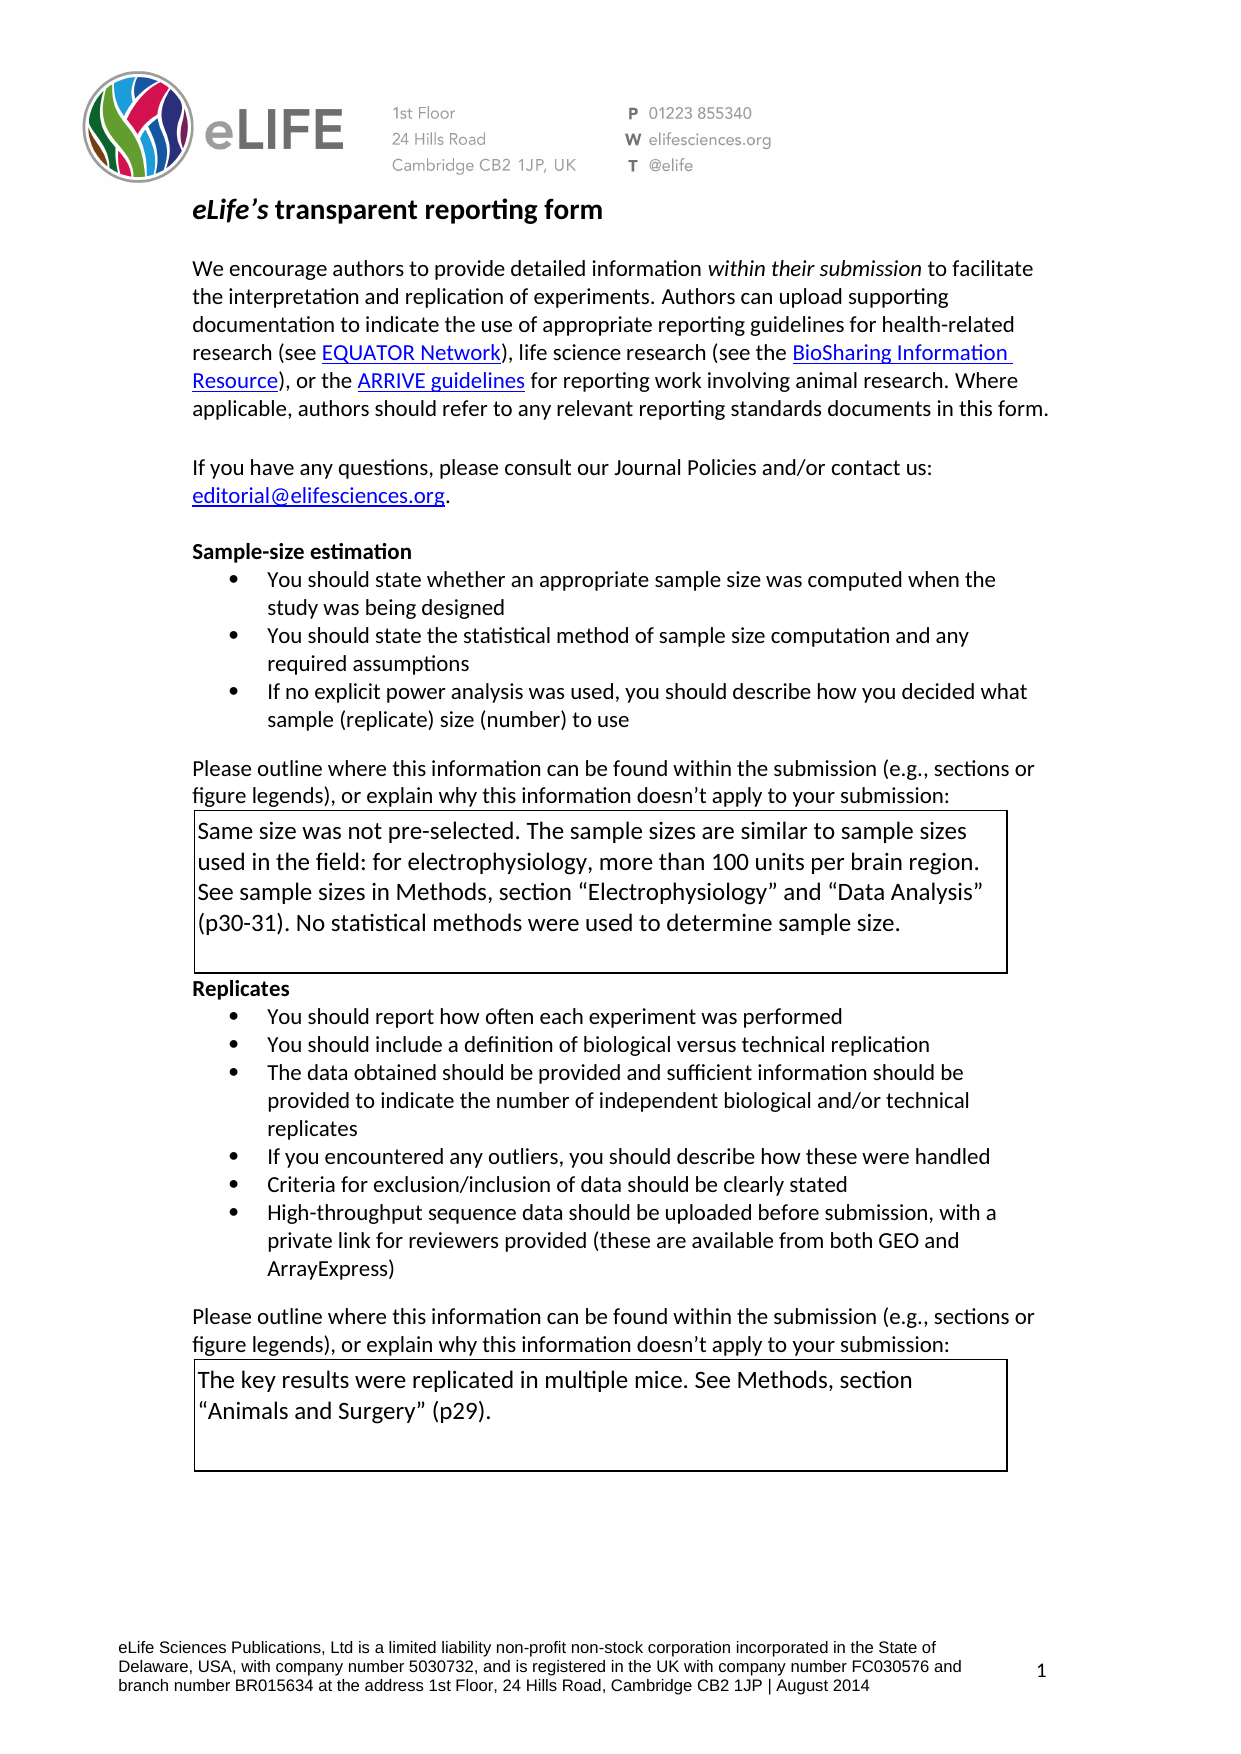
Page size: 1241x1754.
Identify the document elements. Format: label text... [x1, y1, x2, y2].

text The key results were replicated in multiple mice. See Methods, section “Animals and Surgery” (p29). [195, 1362, 1006, 1425]
list You should include a definition of biological versus technical replication [229, 1030, 1053, 1058]
text Same size was not pre-selected. The sample sizes are similar to sample sizes used in the field: for electrophysiology, more than 100 units per brain region. See sample sizes in Methods, section “Electrophysiology” and “Data Analysis” (p30-31). No statistical methods were used to determine sample size. [195, 813, 1006, 938]
text We encourage authors to provide detailed information within their submission to facilitate the interpretation and replication of experiments. Authors can upload supporting documentation to indicate the use of appropriate reporting guidelines for health-related research (see EQUATOR Network), life science research (see the BioSharing Information Resource), or the ARRIVE guidelines for reporting work involving animal research. Where applicable, authors should refer to any relevant reporting standards documents in this form. [192, 254, 1053, 423]
text eLife’s transparent reporting form [192, 191, 1053, 226]
text Sample-size estimation [192, 537, 1053, 565]
picture [73, 59, 784, 191]
list Criteria for exclusion/inclusion of data should be clearly stated [229, 1170, 1053, 1198]
list If no explicit power analysis was used, you should describe how you decided what sample (replicate) size (number) to use [229, 677, 1053, 733]
list High-throughput sequence data should be uploaded before submission, with a private link for reviewers provided (these are available from both GEO and ArrayExpress) [229, 1198, 1053, 1282]
list You should state whether an appropriate sample size was computed when the study was being designed [229, 565, 1053, 621]
text Replicates [192, 838, 1053, 1002]
list If you encountered any outliers, you should describe how these were handled [229, 1142, 1053, 1170]
list The data obtained should be provided and sufficient information should be provided to indicate the number of independent biological and/or technical replicates [229, 1058, 1053, 1142]
text If you have any questions, please consult our Journal Policies and/or contact us: editorial@elifesciences.org. [192, 453, 1053, 509]
list You should state the statistical method of sample size computation and any required assumptions [229, 621, 1053, 677]
list You should report how often each experiment was performed [229, 1002, 1053, 1030]
